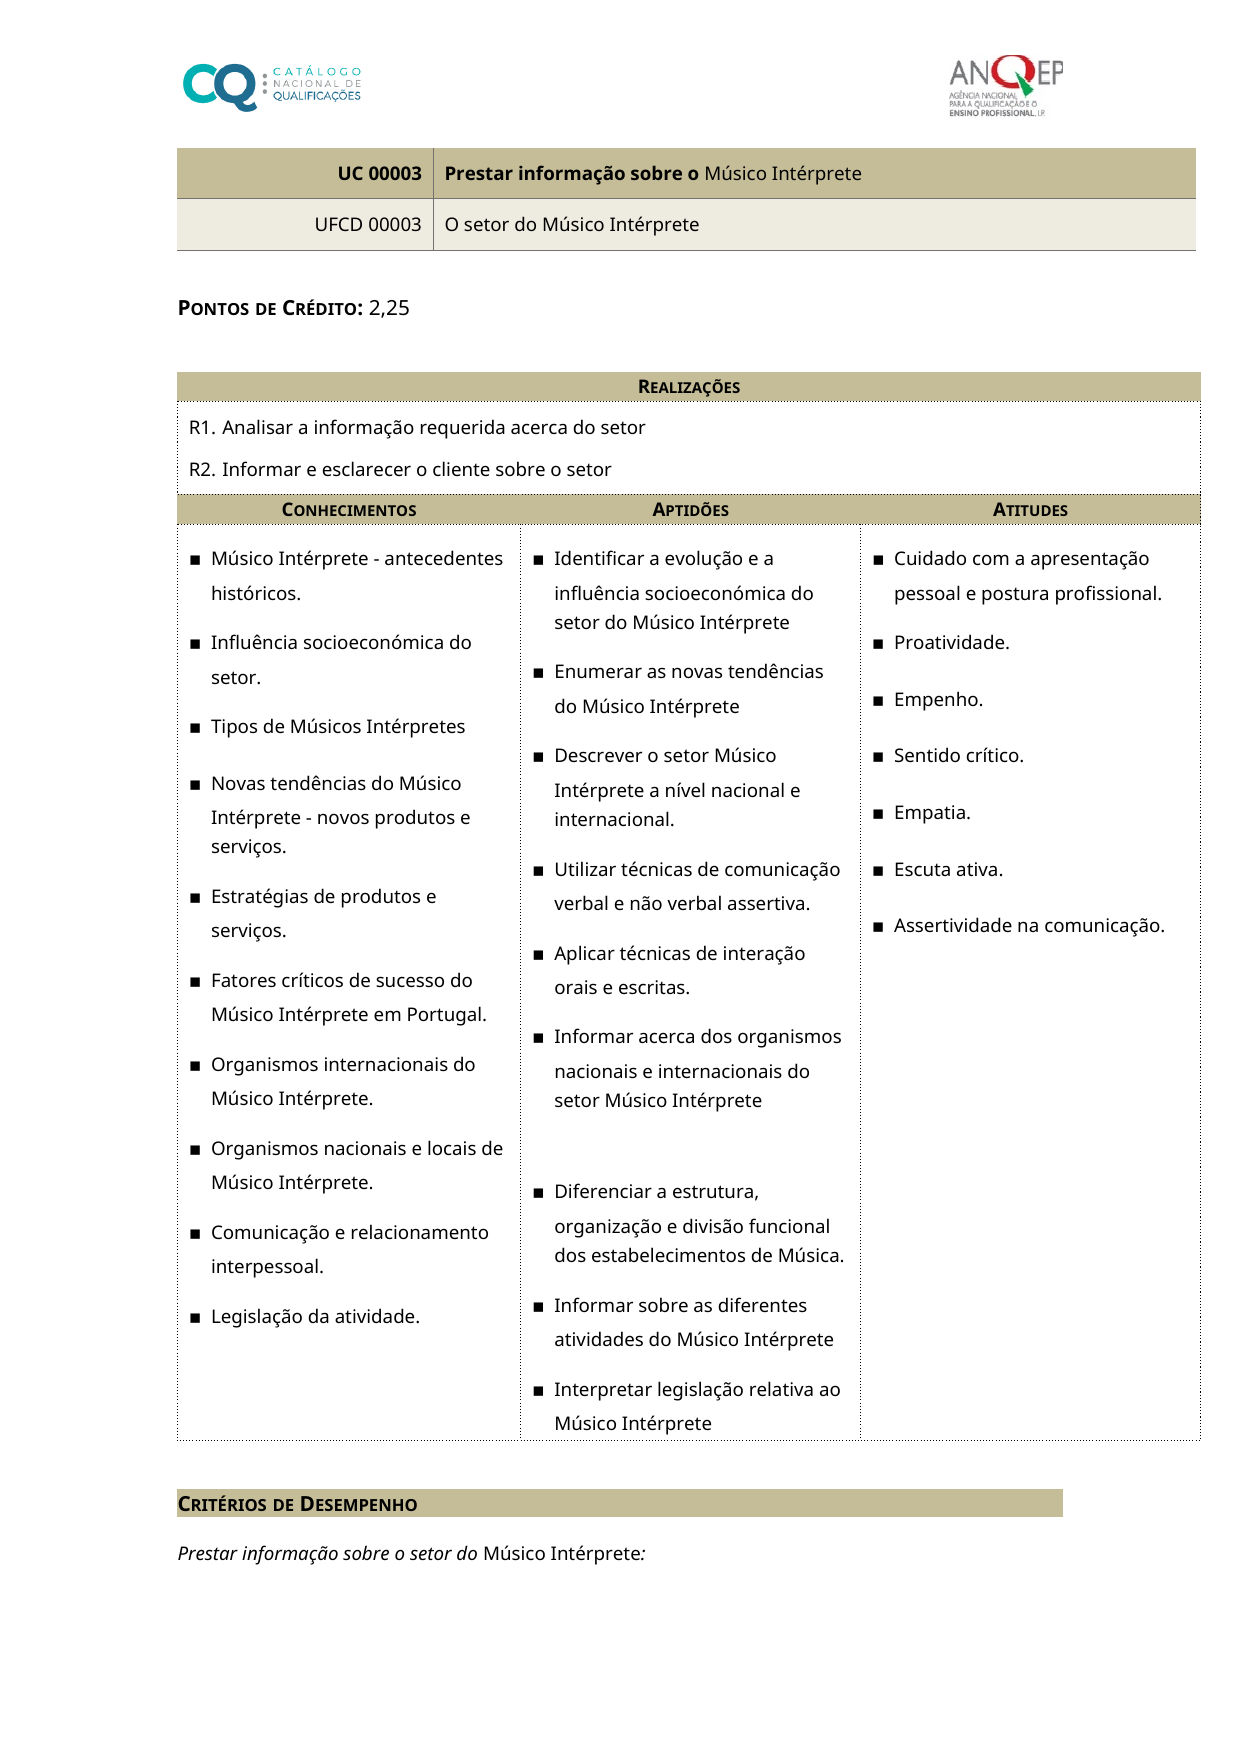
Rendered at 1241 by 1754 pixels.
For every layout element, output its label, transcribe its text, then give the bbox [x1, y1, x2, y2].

table_cell R1. Analisar a informação requerida acerca do setor R2. Informar e esclarecer o cliente sobre o setor [177, 401, 1201, 493]
table_cell Cuidado com a apresentação pessoal e postura profissional. Proatividade. Empenho. Sentido crítico. Empatia. Escuta ativa. Assertividade na comunicação. [860, 524, 1201, 1439]
table_cell O setor do Músico Intérprete [434, 199, 1196, 250]
text Critérios de Desempenho [177, 1489, 1063, 1517]
table_cell Conhecimentos [177, 494, 521, 524]
picture [177, 46, 365, 130]
text Pontos de Crédito: 2,25 [177, 293, 1063, 322]
table_cell UFCD 00003 [177, 199, 433, 250]
text Prestar informação sobre o setor do Músico Intérprete: [177, 1540, 1063, 1566]
table_header Prestar informação sobre o Músico Intérprete [434, 148, 1196, 198]
table_cell Identificar a evolução e a influência socioeconómica do setor do Músico Intérprete Enumerar as novas tendências do Músico Intérprete Descrever o setor Músico Intérprete a nível nacional e internacional. Utilizar técnicas de comunicação verbal e não verbal assertiva. Aplicar técnicas de interação orais e escritas. Informar acerca dos organismos nacionais e internacionais do setor Músico Intérprete Diferenciar a estrutura, organização e divisão funcional dos estabelecimentos de Música. Informar sobre as diferentes atividades do Músico Intérprete Interpretar legislação relativa ao Músico Intérprete [521, 524, 860, 1439]
table_cell Atitudes [860, 494, 1201, 524]
table_cell Aptidões [521, 494, 860, 524]
table_header Realizações [177, 372, 1201, 401]
picture [949, 55, 1063, 119]
table_header UC 00003 [177, 148, 433, 198]
table_cell Músico Intérprete - antecedentes históricos. Influência socioeconómica do setor. Tipos de Músicos Intérpretes Novas tendências do Músico Intérprete - novos produtos e serviços. Estratégias de produtos e serviços. Fatores críticos de sucesso do Músico Intérprete em Portugal. Organismos internacionais do Músico Intérprete. Organismos nacionais e locais de Músico Intérprete. Comunicação e relacionamento interpessoal. Legislação da atividade. [177, 524, 521, 1439]
